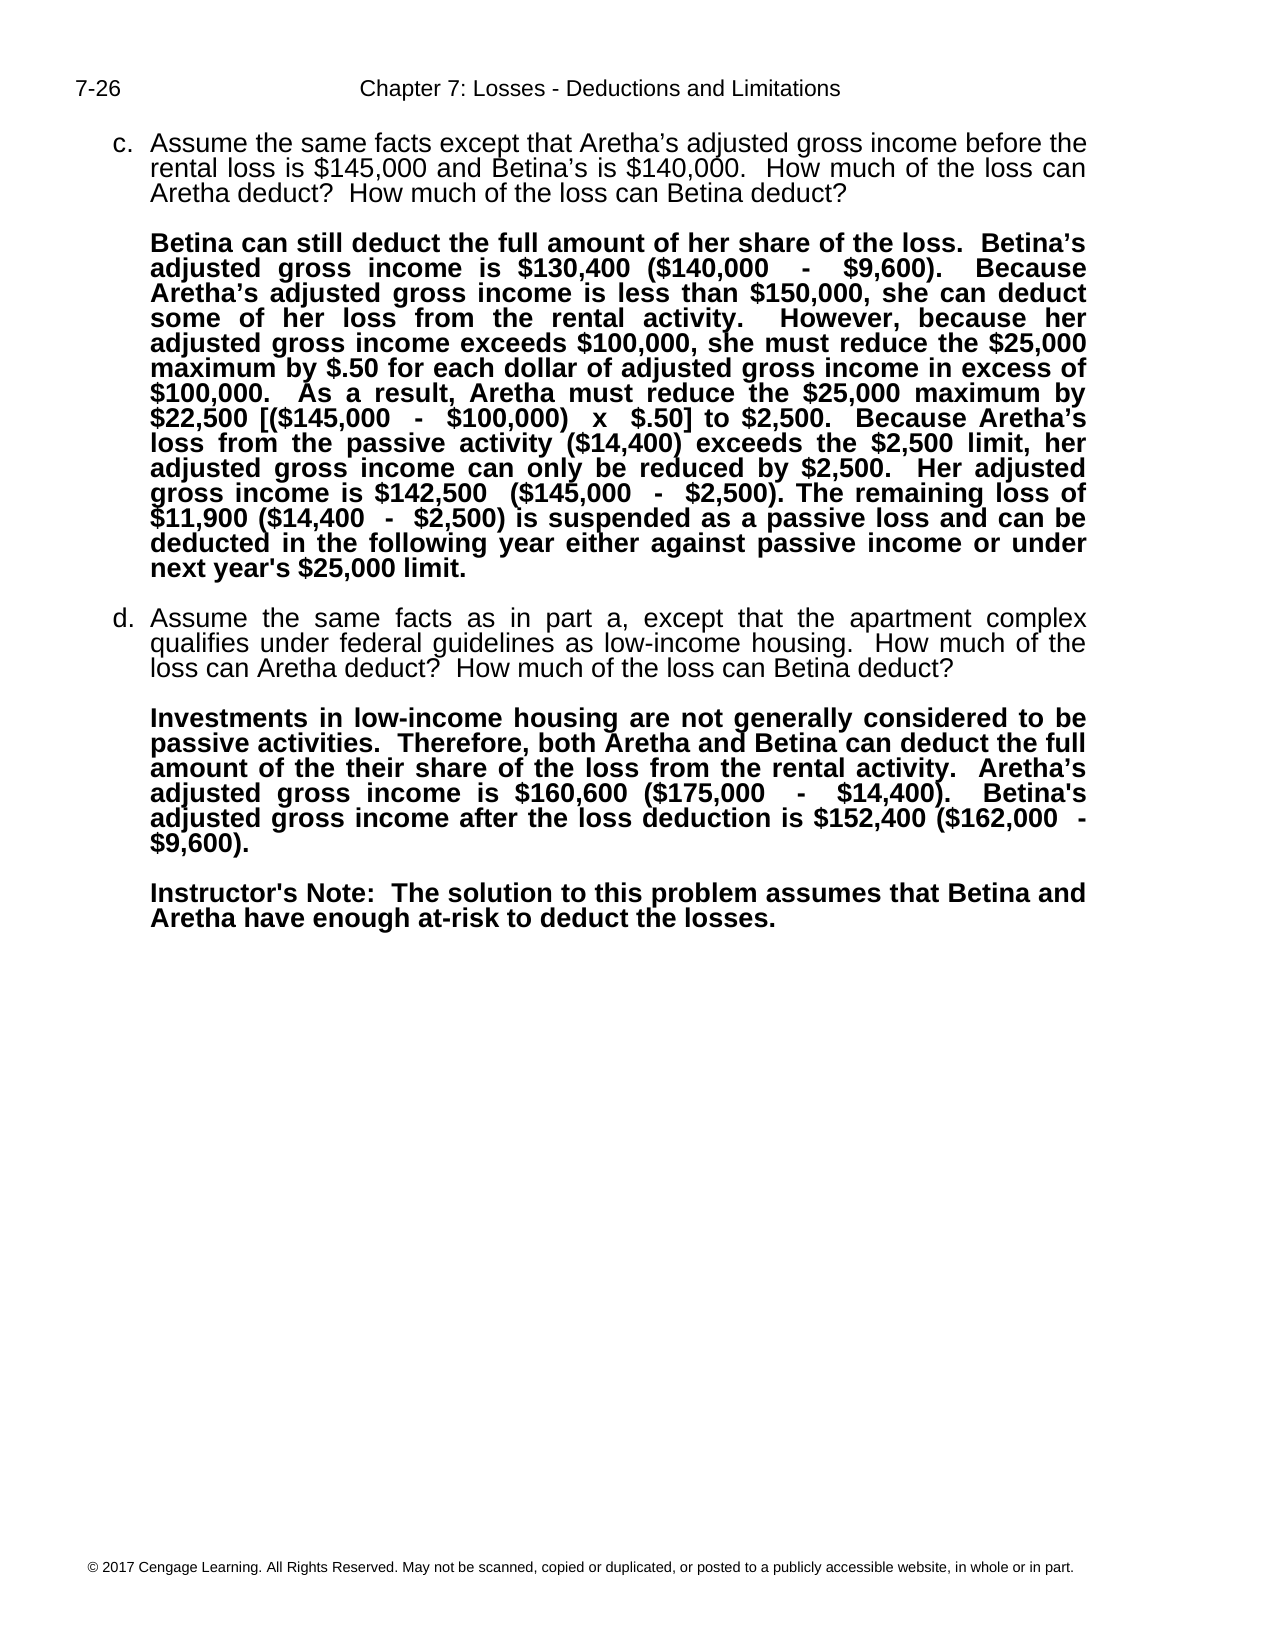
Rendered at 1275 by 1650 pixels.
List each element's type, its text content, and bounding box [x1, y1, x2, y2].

list Assume the same facts except that Aretha’s adjusted gross income before the rental loss is $145,000 and Betina’s is $140,000. How much of the loss can Aretha deduct? How much of the loss can Betina deduct? [112, 132, 1087, 207]
list Assume the same facts as in part a, except that the apartment complex qualifies under federal guidelines as low-income housing. How much of the loss can Aretha deduct? How much of the loss can Betina deduct? [112, 607, 1087, 682]
text Betina can still deduct the full amount of her share of the loss. Betina’s adjusted gross income is $130,400 ($140,000 - $9,600). Because Aretha’s adjusted gross income is less than $150,000, she can deduct some of her loss from the rental activity. However, because her adjusted gross income exceeds $100,000, she must reduce the $25,000 maximum by $.50 for each dollar of adjusted gross income in excess of $100,000. As a result, Aretha must reduce the $25,000 maximum by $22,500 [($145,000 - $100,000) x $.50] to $2,500. Because Aretha’s loss from the passive activity ($14,400) exceeds the $2,500 limit, her adjusted gross income can only be reduced by $2,500. Her adjusted gross income is $142,500 ($145,000 - $2,500). The remaining loss of $11,900 ($14,400 - $2,500) is suspended as a passive loss and can be deducted in the following year either against passive income or under next year's $25,000 limit. [150, 232, 1087, 582]
text Instructor's Note: The solution to this problem assumes that Betina and Aretha have enough at-risk to deduct the losses. [150, 882, 1087, 932]
text Investments in low-income housing are not generally considered to be passive activities. Therefore, both Aretha and Betina can deduct the full amount of the their share of the loss from the rental activity. Aretha’s adjusted gross income is $160,600 ($175,000 - $14,400). Betina's adjusted gross income after the loss deduction is $152,400 ($162,000 - $9,600). [150, 707, 1087, 857]
